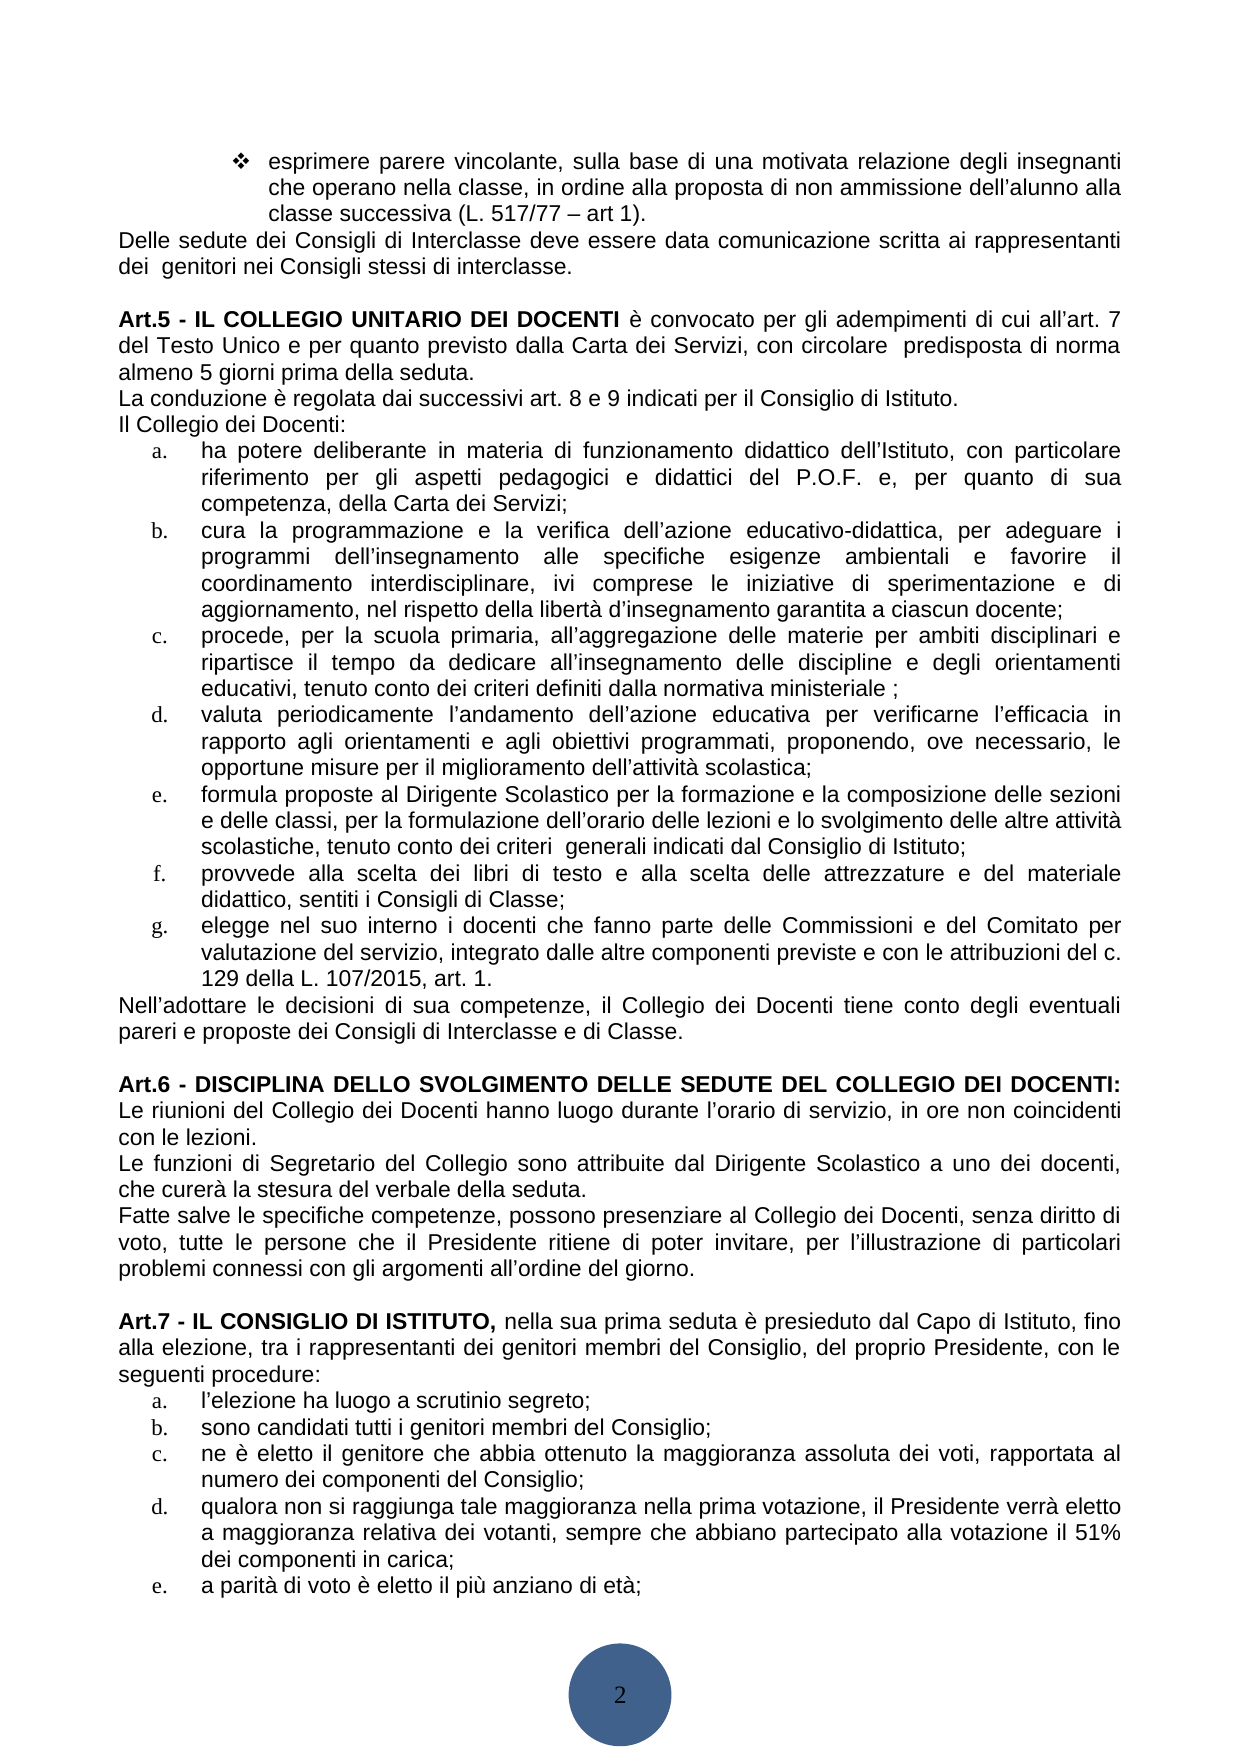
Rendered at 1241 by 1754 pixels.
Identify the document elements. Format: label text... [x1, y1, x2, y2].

list esprimere parere vincolante, sulla base di una motivata relazione degli insegnanti che operano nella classe, in ordine alla proposta di non ammissione dell’alunno alla classe successiva (L. 517/77 – art 1). [231, 148, 1122, 227]
list cura la programmazione e la verifica dell’azione educativo-didattica, per adeguare i programmi dell’insegnamento alle specifiche esigenze ambientali e favorire il coordinamento interdisciplinare, ivi comprese le iniziative di sperimentazione e di aggiornamento, nel rispetto della libertà d’insegnamento garantita a ciascun docente; [159, 517, 1122, 622]
text Le funzioni di Segretario del Collegio sono attribuite dal Dirigente Scolastico a uno dei docenti, che curerà la stesura del verbale della seduta. [118, 1150, 1122, 1202]
list a parità di voto è eletto il più anziano di età; [159, 1572, 1122, 1598]
text Art.5 - IL COLLEGIO UNITARIO DEI DOCENTI è convocato per gli adempimenti di cui all’art. 7 del Testo Unico e per quanto previsto dalla Carta dei Servizi, con circolare predisposta di norma almeno 5 giorni prima della seduta. [118, 306, 1122, 385]
list sono candidati tutti i genitori membri del Consiglio; [159, 1413, 1122, 1440]
text Nell’adottare le decisioni di sua competenze, il Collegio dei Docenti tiene conto degli eventuali pareri e proposte dei Consigli di Interclasse e di Classe. [118, 992, 1122, 1044]
text Fatte salve le specifiche competenze, possono presenziare al Collegio dei Docenti, senza diritto di voto, tutte le persone che il Presidente ritiene di poter invitare, per l’illustrazione di particolari problemi connessi con gli argomenti all’ordine del giorno. [118, 1202, 1122, 1282]
list l’elezione ha luogo a scrutinio segreto; [159, 1387, 1122, 1413]
list elegge nel suo interno i docenti che fanno parte delle Commissioni e del Comitato per valutazione del servizio, integrato dalle altre componenti previste e con le attribuzioni del c. 129 della L. 107/2015, art. 1. [159, 912, 1122, 992]
list formula proposte al Dirigente Scolastico per la formazione e la composizione delle sezioni e delle classi, per la formulazione dell’orario delle lezioni e lo svolgimento delle altre attività scolastiche, tenuto conto dei criteri generali indicati dal Consiglio di Istituto; [159, 781, 1122, 860]
text Il Collegio dei Docenti: [118, 411, 1122, 437]
text La conduzione è regolata dai successivi art. 8 e 9 indicati per il Consiglio di Istituto. [118, 385, 1122, 411]
list ha potere deliberante in materia di funzionamento didattico dell’Istituto, con particolare riferimento per gli aspetti pedagogici e didattici del P.O.F. e, per quanto di sua competenza, della Carta dei Servizi; [159, 437, 1122, 517]
list provvede alla scelta dei libri di testo e alla scelta delle attrezzature e del materiale didattico, sentiti i Consigli di Classe; [159, 860, 1122, 912]
text Art.6 - DISCIPLINA DELLO SVOLGIMENTO DELLE SEDUTE DEL COLLEGIO DEI DOCENTI: Le riunioni del Collegio dei Docenti hanno luogo durante l’orario di servizio, in ore non coincidenti con le lezioni. [118, 1071, 1122, 1150]
list procede, per la scuola primaria, all’aggregazione delle materie per ambiti disciplinari e ripartisce il tempo da dedicare all’insegnamento delle discipline e degli orientamenti educativi, tenuto conto dei criteri definiti dalla normativa ministeriale ; [159, 622, 1122, 701]
list ne è eletto il genitore che abbia ottenuto la maggioranza assoluta dei voti, rapportata al numero dei componenti del Consiglio; [159, 1440, 1122, 1493]
list qualora non si raggiunga tale maggioranza nella prima votazione, il Presidente verrà eletto a maggioranza relativa dei votanti, sempre che abbiano partecipato alla votazione il 51% dei componenti in carica; [159, 1493, 1122, 1572]
text Delle sedute dei Consigli di Interclasse deve essere data comunicazione scritta ai rappresentanti dei genitori nei Consigli stessi di interclasse. [118, 227, 1122, 279]
text Art.7 - IL CONSIGLIO DI ISTITUTO, nella sua prima seduta è presieduto dal Capo di Istituto, fino alla elezione, tra i rappresentanti dei genitori membri del Consiglio, del proprio Presidente, con le seguenti procedure: [118, 1308, 1122, 1387]
list valuta periodicamente l’andamento dell’azione educativa per verificarne l’efficacia in rapporto agli orientamenti e agli obiettivi programmati, proponendo, ove necessario, le opportune misure per il miglioramento dell’attività scolastica; [159, 701, 1122, 781]
